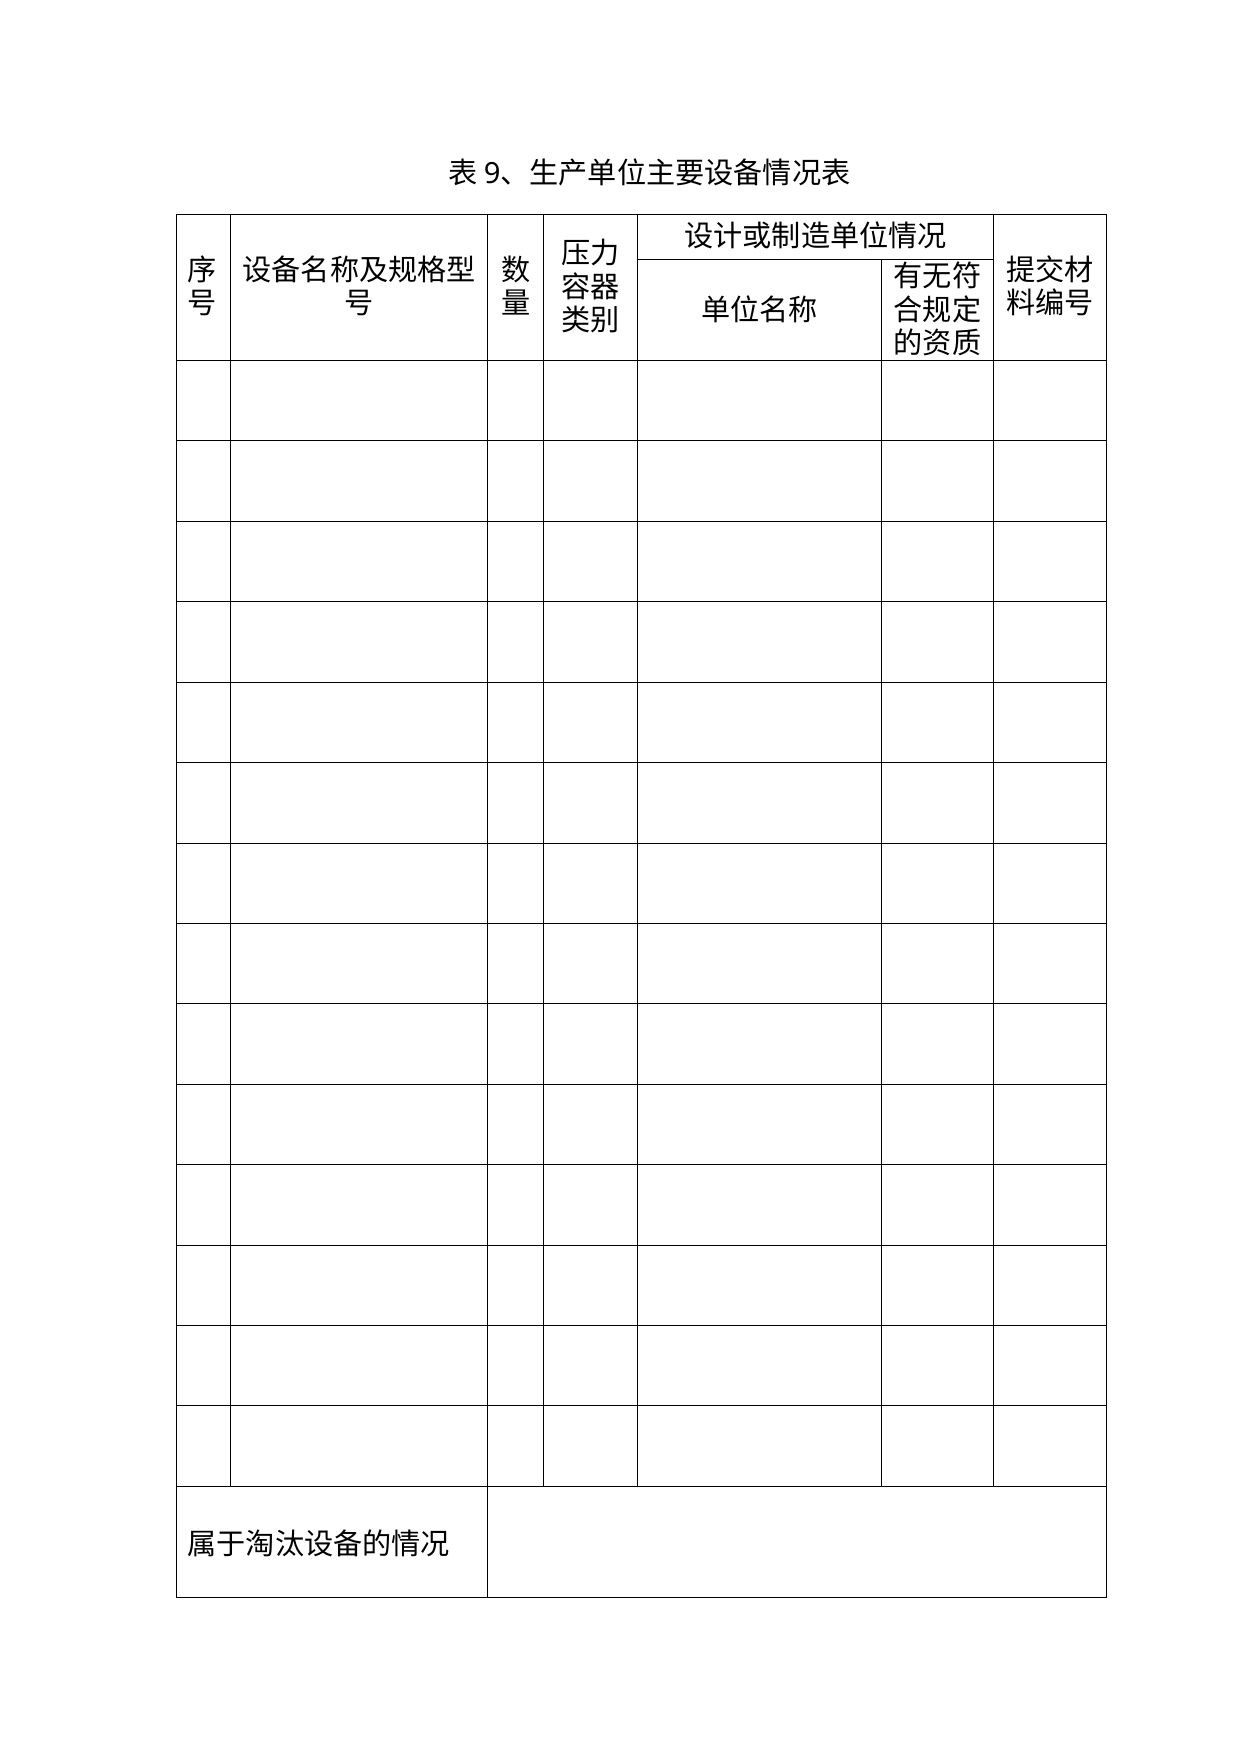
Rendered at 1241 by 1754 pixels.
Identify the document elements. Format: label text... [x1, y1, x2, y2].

table_cell [638, 441, 881, 521]
table_cell [231, 1326, 487, 1405]
table_cell [488, 1085, 543, 1164]
table_cell [488, 1406, 543, 1486]
table_cell [994, 1165, 1106, 1244]
table_header 设备名称及规格型号 [231, 215, 487, 360]
table_cell [882, 522, 993, 601]
table_cell [231, 924, 487, 1003]
table_cell [882, 763, 993, 842]
table_cell [231, 1004, 487, 1084]
table_cell [231, 361, 487, 440]
table_cell [994, 1004, 1106, 1084]
table_cell [994, 522, 1106, 601]
table_cell [994, 1085, 1106, 1164]
table_cell [544, 1326, 637, 1405]
table_cell [488, 1487, 1106, 1597]
table_cell [544, 924, 637, 1003]
table_cell [231, 602, 487, 682]
table_cell [177, 1085, 230, 1164]
table_cell [177, 1165, 230, 1244]
table_cell [638, 683, 881, 762]
table_cell [882, 1085, 993, 1164]
table_cell 单位名称 [638, 260, 881, 360]
table_cell [177, 1004, 230, 1084]
table_cell [488, 1326, 543, 1405]
table_cell [488, 361, 543, 440]
table_header 压力容器类别 [544, 215, 637, 360]
table_cell [882, 602, 993, 682]
table_cell [544, 1406, 637, 1486]
table_cell [488, 924, 543, 1003]
table_cell [994, 1406, 1106, 1486]
table_cell [638, 844, 881, 923]
table_cell [488, 522, 543, 601]
table_cell [882, 441, 993, 521]
table_cell [231, 844, 487, 923]
table_cell [994, 441, 1106, 521]
table_cell [544, 602, 637, 682]
table_cell [638, 1246, 881, 1325]
table_cell [638, 1406, 881, 1486]
table_cell [638, 1326, 881, 1405]
table_cell [638, 924, 881, 1003]
table_cell [638, 522, 881, 601]
table_cell [488, 763, 543, 842]
table_cell [544, 763, 637, 842]
table_cell [177, 1406, 230, 1486]
table_cell [638, 1085, 881, 1164]
table_cell [994, 763, 1106, 842]
table_cell [994, 924, 1106, 1003]
table_cell [544, 1246, 637, 1325]
table_cell [177, 361, 230, 440]
table_cell [177, 522, 230, 601]
table_cell [177, 844, 230, 923]
table_cell [544, 522, 637, 601]
table_cell [544, 1165, 637, 1244]
table_cell [488, 1004, 543, 1084]
table_cell [177, 441, 230, 521]
table_cell [882, 361, 993, 440]
table_cell [544, 361, 637, 440]
table_cell [994, 844, 1106, 923]
table_cell [544, 1085, 637, 1164]
table_cell 属于淘汰设备的情况 [177, 1487, 487, 1597]
table_cell [231, 763, 487, 842]
table_cell [177, 924, 230, 1003]
table_cell [544, 1004, 637, 1084]
table_cell [231, 1085, 487, 1164]
table_cell [231, 683, 487, 762]
table_cell [177, 1326, 230, 1405]
table_cell [177, 1246, 230, 1325]
table_cell [544, 683, 637, 762]
table_cell [994, 361, 1106, 440]
table_cell [231, 1246, 487, 1325]
table_cell [544, 844, 637, 923]
table_cell [231, 1165, 487, 1244]
table_header 序号 [177, 215, 230, 360]
table_cell [231, 522, 487, 601]
table_cell [882, 1004, 993, 1084]
table_cell [994, 602, 1106, 682]
table_header 设计或制造单位情况 [638, 215, 993, 259]
table_cell [638, 602, 881, 682]
table_cell [488, 683, 543, 762]
table_cell [231, 441, 487, 521]
table_cell [544, 441, 637, 521]
table_cell [882, 683, 993, 762]
table_cell [994, 1326, 1106, 1405]
table_cell [882, 1246, 993, 1325]
table_cell [638, 763, 881, 842]
table_header 数量 [488, 215, 543, 360]
table_cell [882, 844, 993, 923]
table_cell [882, 1406, 993, 1486]
table_cell [177, 763, 230, 842]
table_cell [638, 1004, 881, 1084]
table_cell [882, 924, 993, 1003]
table_cell [488, 1246, 543, 1325]
table_cell [177, 683, 230, 762]
table_cell [488, 844, 543, 923]
table_cell [638, 361, 881, 440]
table_cell [231, 1406, 487, 1486]
table_cell [488, 1165, 543, 1244]
table_cell [882, 1326, 993, 1405]
table_cell [177, 602, 230, 682]
table_cell 有无符合规定的资质 [882, 260, 993, 360]
table_cell [488, 602, 543, 682]
text 表9、生产单位主要设备情况表 [187, 150, 1053, 192]
table_cell [994, 683, 1106, 762]
table_cell [638, 1165, 881, 1244]
table_cell [994, 1246, 1106, 1325]
table_cell [488, 441, 543, 521]
table_cell [882, 1165, 993, 1244]
table_header 提交材料编号 [994, 215, 1106, 360]
